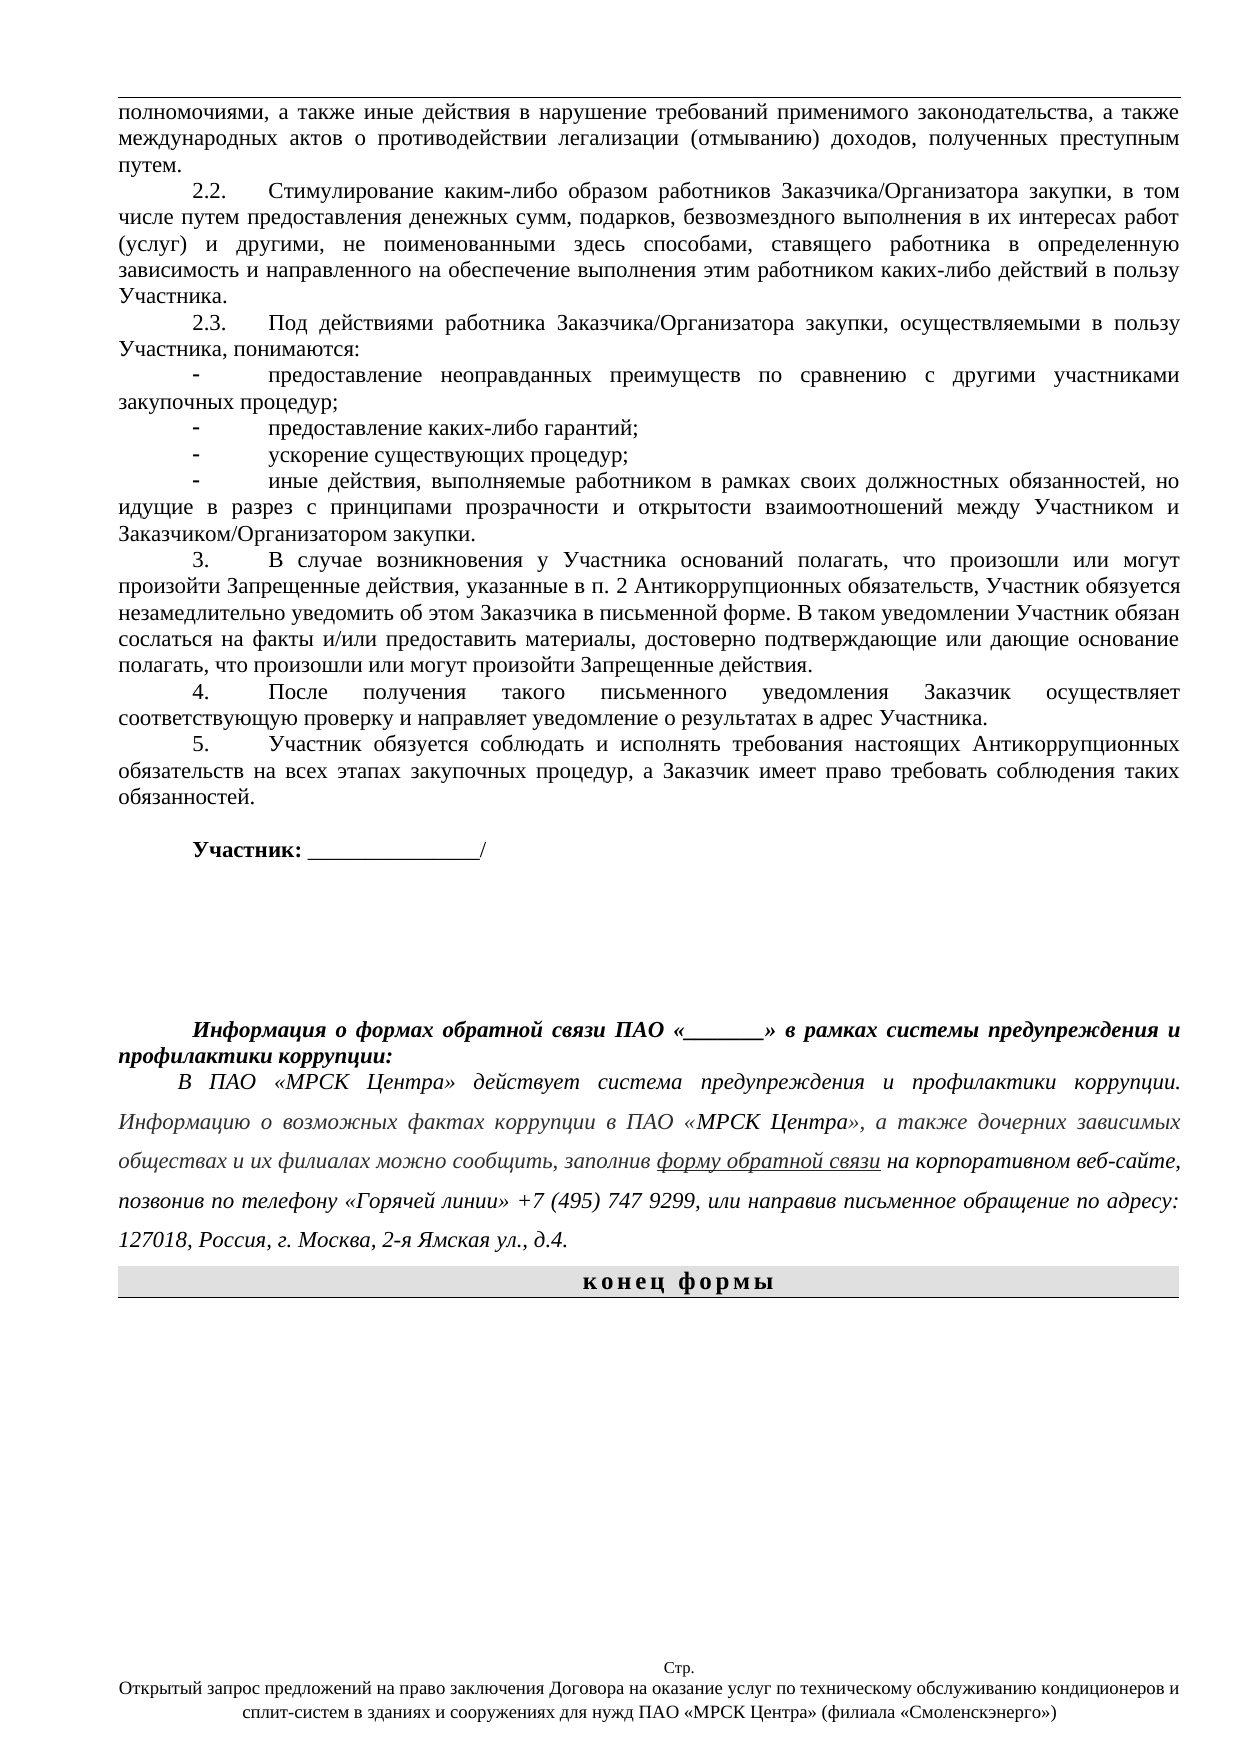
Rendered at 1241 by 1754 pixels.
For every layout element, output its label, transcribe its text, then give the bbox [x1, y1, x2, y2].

list Cтимулирование каким-либо образом работников Заказчика/Организатора закупки, в том числе путем предоставления денежных сумм, подарков, безвозмездного выполнения в их интересах работ (услуг) и другими, не поименованными здесь способами, ставящего работника в определенную зависимость и направленного на обеспечение выполнения этим работником каких-либо действий в пользу Участника. [118, 177, 1181, 309]
text Участник: _______________/ [118, 836, 1181, 862]
list предоставление каких-либо гарантий; [118, 414, 1181, 441]
list иные действия, выполняемые работником в рамках своих должностных обязанностей, но идущие в разрез с принципами прозрачности и открытости взаимоотношений между Участником и Заказчиком/Организатором закупки. [118, 467, 1181, 546]
list В случае возникновения у Участника оснований полагать, что произошли или могут произойти Запрещенные действия, указанные в п. 2 Антикоррупционных обязательств, Участник обязуется незамедлительно уведомить об этом Заказчика в письменной форме. В таком уведомлении Участник обязан сослаться на факты и/или предоставить материалы, достоверно подтверждающие или дающие основание полагать, что произошли или могут произойти Запрещенные действия. [118, 546, 1181, 678]
text конец формы [118, 1266, 1179, 1297]
text Информация о формах обратной связи ПАО «_______» в рамках системы предупреждения и профилактики коррупции: [118, 1016, 1181, 1068]
list ускорение существующих процедур; [118, 441, 1181, 467]
list предоставление неоправданных преимуществ по сравнению с другими участниками закупочных процедур; [118, 362, 1181, 414]
text В ПАО «МРСК Центра» действует система предупреждения и профилактики коррупции. Информацию о возможных фактах коррупции в ПАО «МРСК Центра», а также дочерних зависимых обществах и их филиалах можно сообщить, заполнив форму обратной связи на корпоративном веб-сайте, позвонив по телефону «Горячей линии» +7 (495) 747 9299, или направив письменное обращение по адресу: 127018, Россия, г. Москва, 2-я Ямская ул., д.4. [118, 1068, 1181, 1253]
list После получения такого письменного уведомления Заказчик осуществляет соответствующую проверку и направляет уведомление о результатах в адрес Участника. [118, 678, 1181, 731]
list Под действиями работника Заказчика/Организатора закупки, осуществляемыми в пользу Участника, понимаются: [118, 309, 1181, 362]
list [118, 98, 1181, 177]
list Участник обязуется соблюдать и исполнять требования настоящих Антикоррупционных обязательств на всех этапах закупочных процедур, а Заказчик имеет право требовать соблюдения таких обязанностей. [118, 731, 1181, 809]
